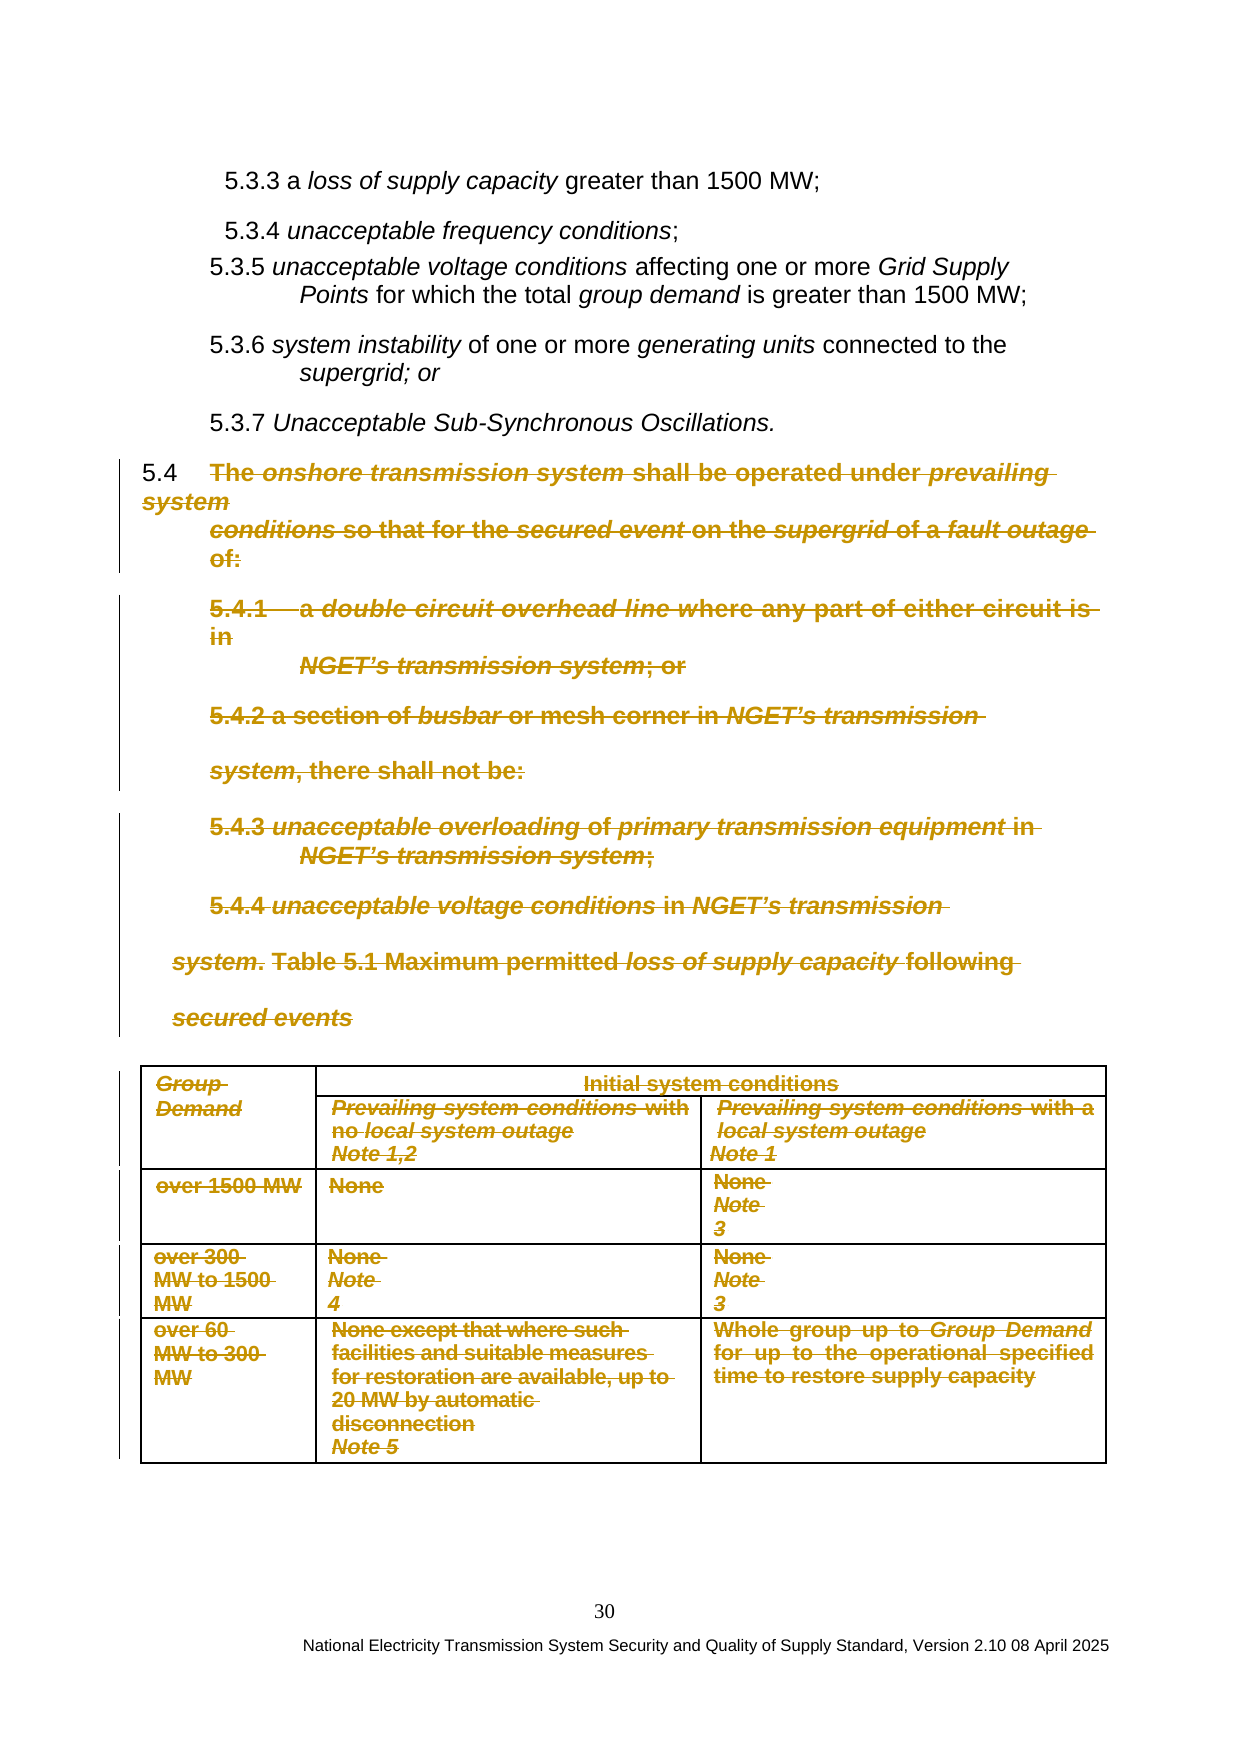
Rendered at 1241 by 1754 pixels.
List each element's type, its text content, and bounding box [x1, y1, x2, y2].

text 5.4.3 unacceptable overloading of primary transmission equipment in NGET’s transmission system; [209, 813, 1087, 870]
table_cell over 300 MW to 1500 MW [142, 1245, 315, 1317]
text 5.3.6 system instability of one or more generating units connected to the supergrid; or [209, 331, 1087, 388]
table_cell None Note 4 [317, 1245, 700, 1317]
table_cell Whole group up to Group Demand for up to the operational specified time to restore supply capacity [702, 1319, 1105, 1462]
table_cell Prevailing system conditions with no local system outage Note 1,2 [317, 1097, 700, 1168]
text 5.3.5 unacceptable voltage conditions affecting one or more Grid Supply Points for which the total group demand is greater than 1500 MW; [209, 252, 1087, 309]
text conditions so that for the secured event on the supergrid of a fault outage of: [209, 516, 1109, 573]
text 5.4.2 a section of busbar or mesh corner in NGET’s transmission system, there shall not be: [209, 680, 1049, 791]
table_cell None Note 3 [702, 1170, 1105, 1243]
table_cell over 60 MW to 300 MW [142, 1319, 315, 1462]
text 5.3.3 a loss of supply capacity greater than 1500 MW; 5.3.4 unacceptable frequency conditions; [224, 150, 847, 249]
table_cell None Note 3 [702, 1245, 1105, 1317]
table_header Initial system conditions [317, 1067, 1105, 1095]
text 5.4.1 a double circuit overhead line where any part of either circuit is in [209, 594, 1109, 651]
text 5.3.7 Unacceptable Sub-Synchronous Oscillations. [209, 409, 1109, 438]
text 5.4 The onshore transmission system shall be operated under prevailing system [142, 459, 1109, 516]
text 5.4.4 unacceptable voltage conditions in NGET’s transmission system. Table 5.1 Maximum permitted loss of supply capacity following secured events [172, 870, 1042, 1037]
table_cell over 1500 MW [142, 1170, 315, 1243]
table_cell Prevailing system conditions with a local system outage Note 1 [702, 1097, 1105, 1168]
table_cell None [317, 1170, 700, 1243]
text NGET’s transmission system; or [299, 651, 1109, 680]
table_cell None except that where such facilities and suitable measures for restoration are available, up to 20 MW by automatic disconnection Note 5 [317, 1319, 700, 1462]
table_header Group Demand [142, 1067, 315, 1168]
